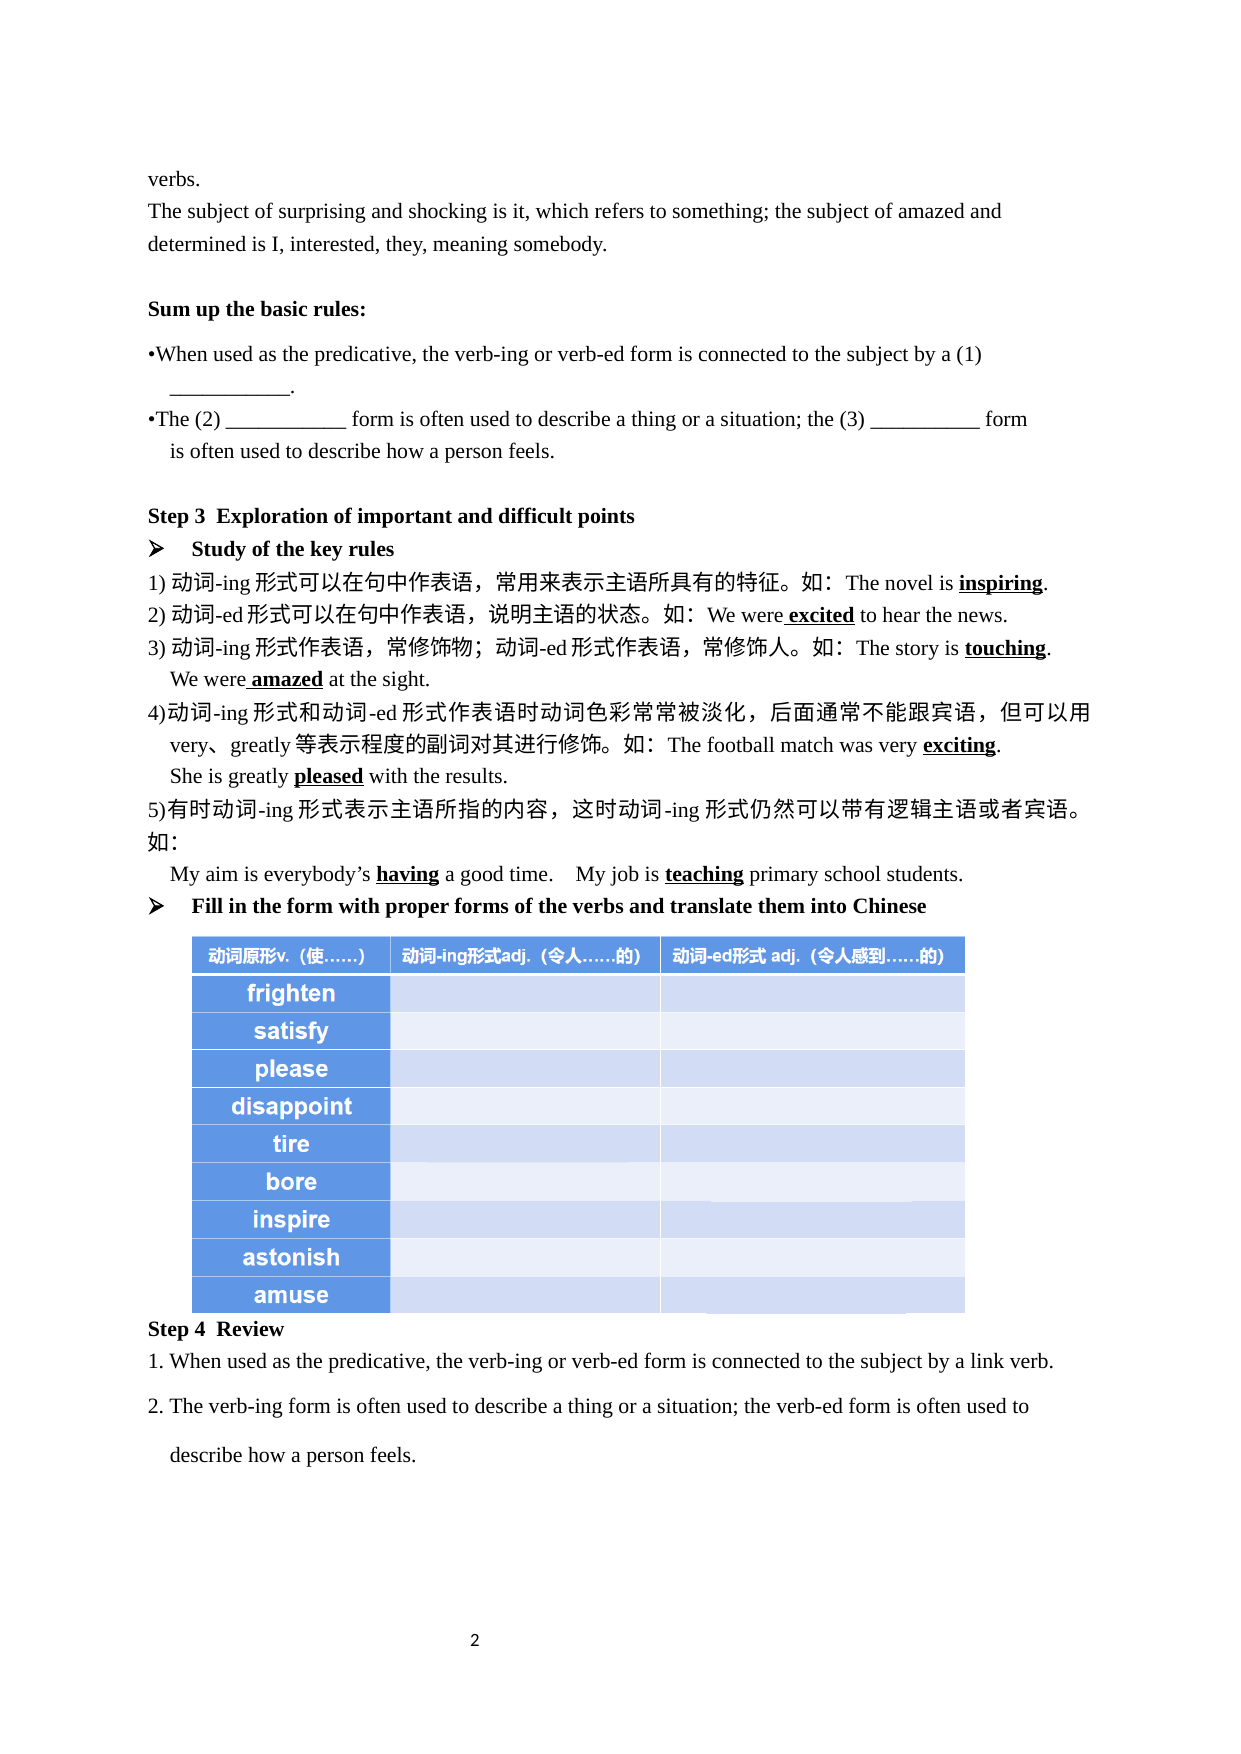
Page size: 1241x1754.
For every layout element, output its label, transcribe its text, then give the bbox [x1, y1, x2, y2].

text We were amazed at the sight. [148, 662, 1093, 694]
picture [188, 932, 972, 1318]
text My aim is everybody’s having a good time. My job is teaching primary school students. [148, 857, 1093, 889]
text 4)动词-ing形式和动词-ed形式作表语时动词色彩常常被淡化，后面通常不能跟宾语，但可以用very、greatly等表示程度的副词对其进行修饰。如：The football match was very exciting. [148, 694, 1093, 759]
list Step 3 Exploration of important and difficult points [148, 499, 1093, 532]
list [148, 162, 1093, 194]
text She is greatly pleased with the results. [148, 759, 1093, 792]
text Step 4 Review [148, 1312, 1093, 1344]
list Study of the key rules [148, 532, 1093, 564]
text 2) 动词-ed形式可以在句中作表语，说明主语的状态。如：We were excited to hear the news. [148, 597, 1093, 629]
text 1) 动词-ing形式可以在句中作表语，常用来表示主语所具有的特征。如：The novel is inspiring. [148, 564, 1093, 597]
list Fill in the form with proper forms of the verbs and translate them into Chinese [148, 889, 1093, 922]
list •The (2) ___________ form is often used to describe a thing or a situation; the (3) __________ form [148, 402, 1093, 434]
list The subject of surprising and shocking is it, which refers to something; the subject of amazed and determined is I, interested, they, meaning somebody. [148, 194, 1093, 259]
list •When used as the predicative, the verb-ing or verb-ed form is connected to the subject by a (1) ___________. [148, 337, 1093, 402]
text Sum up the basic rules: [148, 292, 1093, 324]
list is often used to describe how a person feels. [148, 434, 1093, 467]
list 1. When used as the predicative, the verb-ing or verb-ed form is connected to the subject by a link verb. [148, 1344, 1093, 1377]
text 5)有时动词-ing形式表示主语所指的内容，这时动词-ing形式仍然可以带有逻辑主语或者宾语。如： [148, 792, 1093, 857]
text 3) 动词-ing形式作表语，常修饰物；动词-ed形式作表语，常修饰人。如：The story is touching. [148, 629, 1093, 662]
list 2. The verb-ing form is often used to describe a thing or a situation; the verb-ed form is often used to describe how a person feels. [148, 1390, 1093, 1471]
